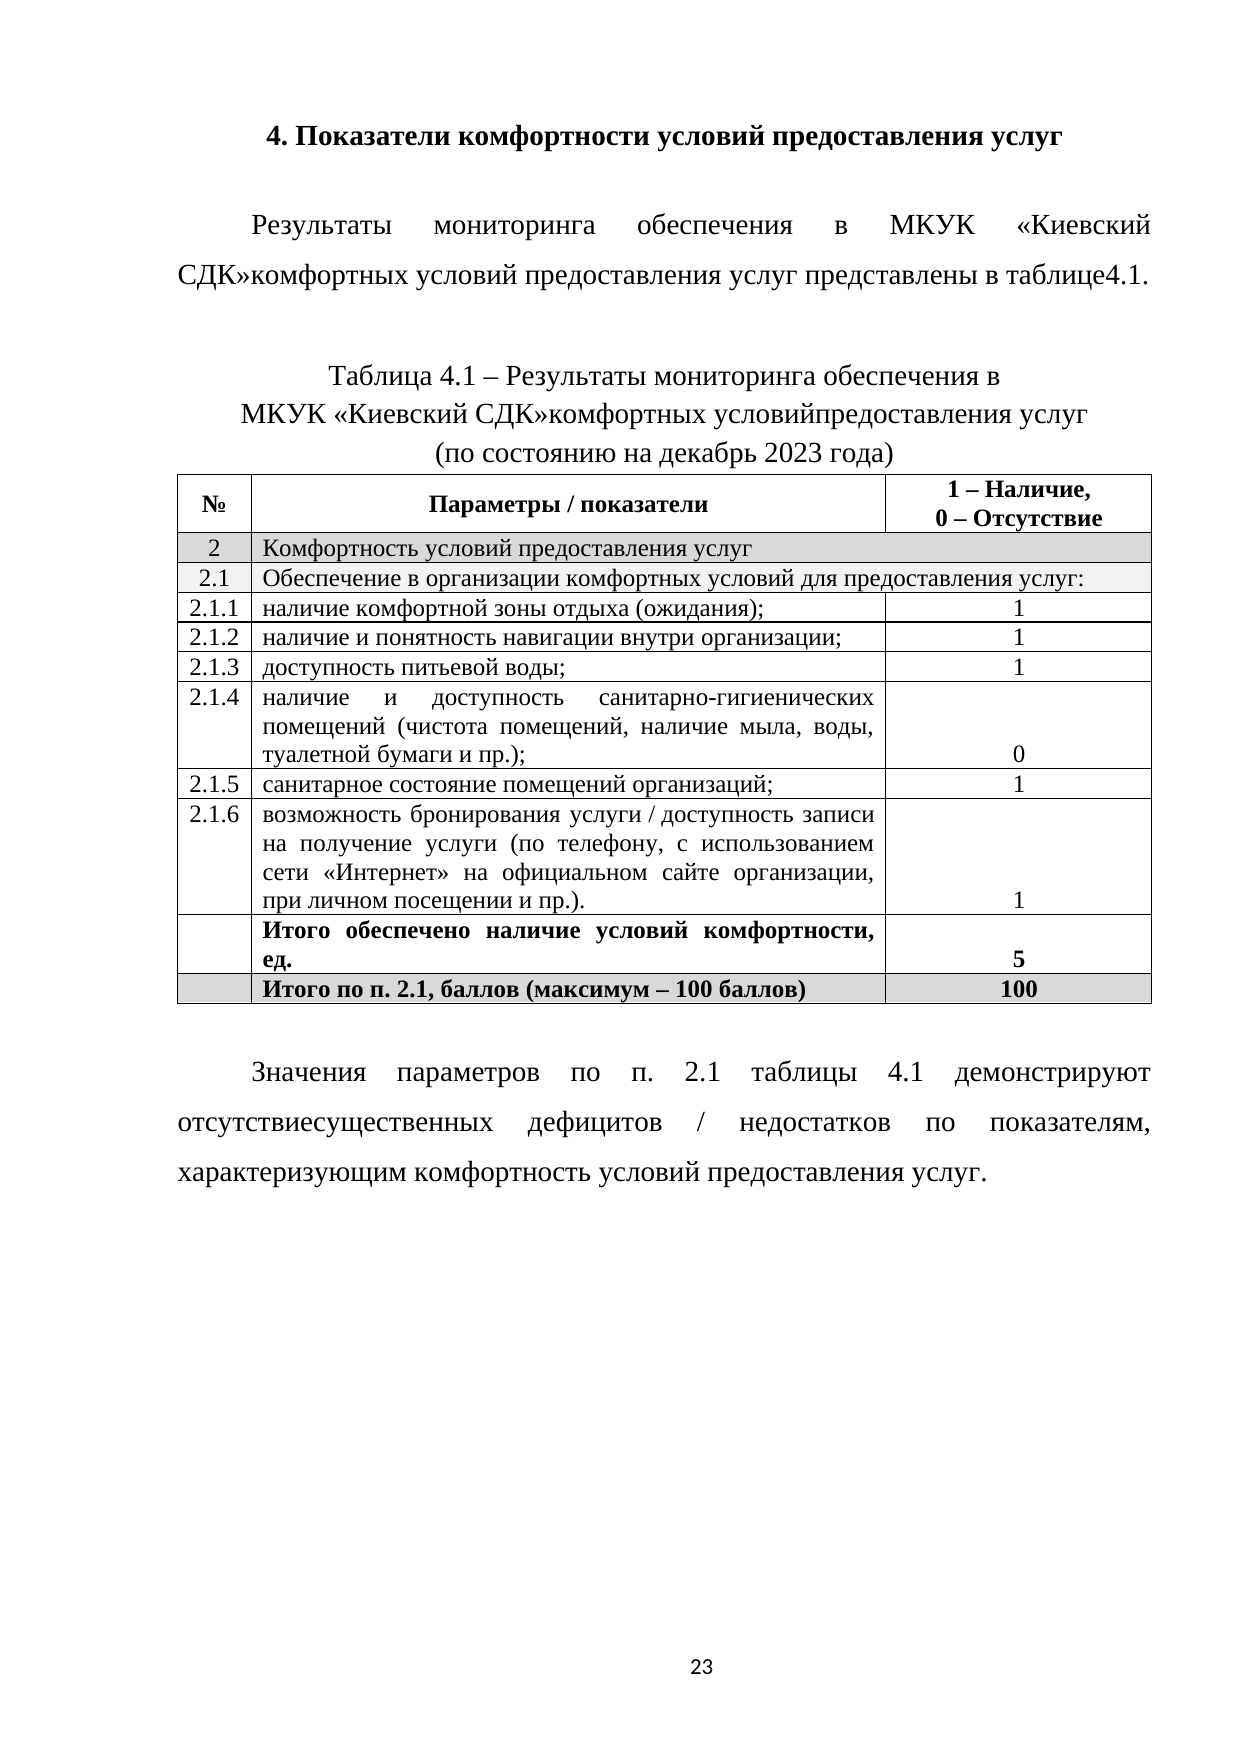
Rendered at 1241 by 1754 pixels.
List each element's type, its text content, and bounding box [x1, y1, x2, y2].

table_cell возможность бронирования услуги / доступность записи на получение услуги (по телефону, с использованием сети «Интернет» на официальном сайте организации, при личном посещении и пр.). [252, 799, 885, 914]
table_cell 1 [886, 769, 1151, 798]
table_cell 1 [886, 652, 1151, 681]
text (по состоянию на декабрь 2023 года) [177, 435, 1152, 468]
table_cell [178, 915, 251, 973]
table_header № [178, 475, 251, 532]
table_cell 1 [886, 799, 1151, 914]
table_cell 2.1.6 [178, 799, 251, 914]
table_cell [178, 974, 251, 1002]
table_cell 1 [886, 593, 1151, 621]
table_cell 2.1.5 [178, 769, 251, 798]
table_cell Итого обеспечено наличие условий комфортности, ед. [252, 915, 885, 973]
table_cell Комфортность условий предоставления услуг [252, 533, 1151, 562]
table_cell Обеспечение в организации комфортных условий для предоставления услуг: [252, 563, 1151, 592]
table_cell наличие и понятность навигации внутри организации; [252, 623, 885, 651]
table_cell 0 [886, 682, 1151, 768]
table_cell 2.1.4 [178, 682, 251, 768]
table_cell 1 [886, 623, 1151, 651]
text Таблица 4.1 – Результаты мониторинга обеспечения в МКУК «Киевский СДК»комфортных условийпредоставления услуг [177, 358, 1152, 430]
table_cell наличие и доступность санитарно-гигиенических помещений (чистота помещений, наличие мыла, воды, туалетной бумаги и пр.); [252, 682, 885, 768]
table_cell 2.1.3 [178, 652, 251, 681]
table_cell 100 [886, 974, 1151, 1002]
table_cell 2.1 [178, 563, 251, 592]
table_cell 2.1.1 [178, 593, 251, 621]
table_cell 5 [886, 915, 1151, 973]
table_cell 2 [178, 533, 251, 562]
text 4. Показатели комфортности условий предоставления услуг [177, 118, 1152, 152]
table_cell 2.1.2 [178, 623, 251, 651]
table_header Параметры / показатели [252, 475, 885, 532]
table_cell наличие комфортной зоны отдыха (ожидания); [252, 593, 885, 621]
table_cell доступность питьевой воды; [252, 652, 885, 681]
text Результаты мониторинга обеспечения в МКУК «Киевский СДК»комфортных условий предоставления услуг представлены в таблице4.1. [177, 207, 1152, 291]
table_cell Итого по п. 2.1, баллов (максимум – 100 баллов) [252, 974, 885, 1002]
table_cell санитарное состояние помещений организаций; [252, 769, 885, 798]
text Значения параметров по п. 2.1 таблицы 4.1 демонстрируют отсутствиесущественных дефицитов / недостатков по показателям, характеризующим комфортность условий предоставления услуг. [177, 1054, 1152, 1188]
table_header 1 – Наличие, 0 – Отсутствие [886, 475, 1151, 532]
